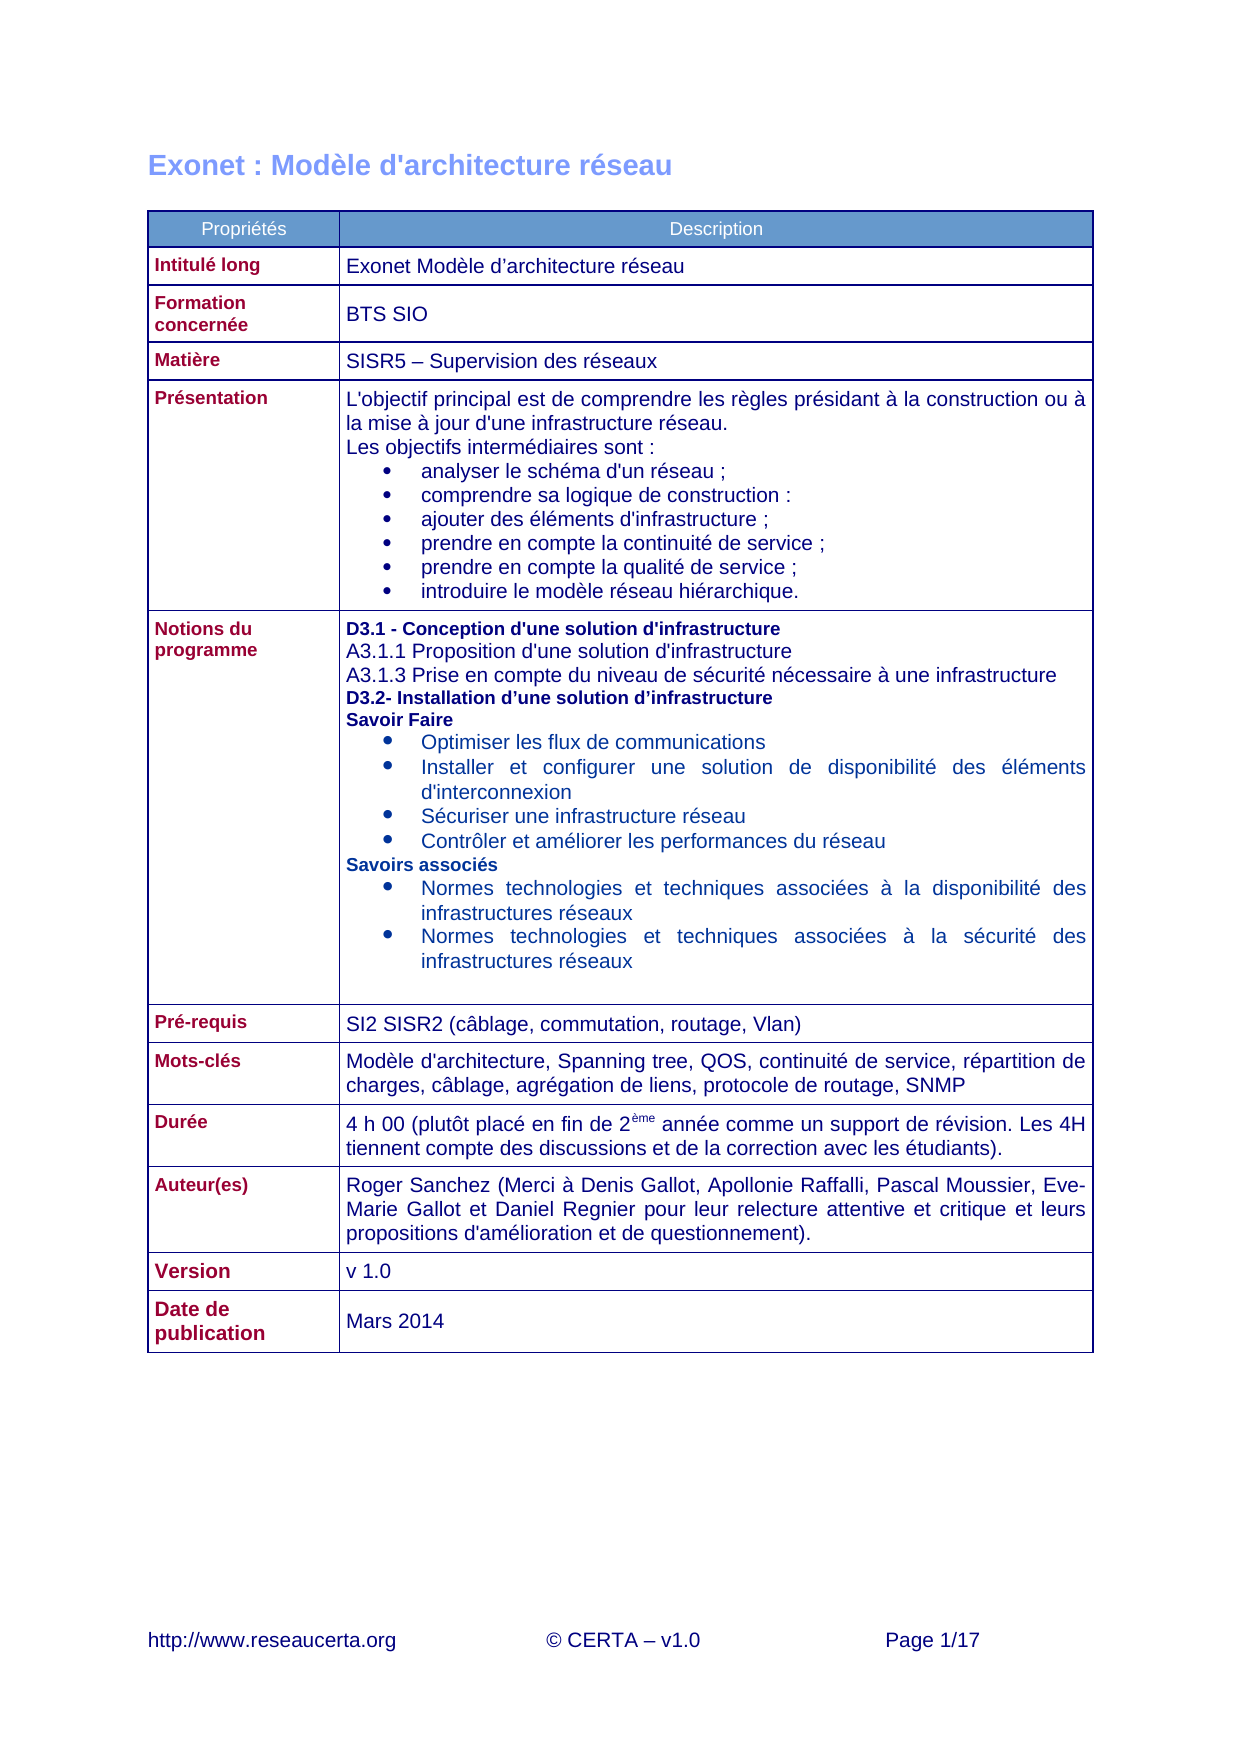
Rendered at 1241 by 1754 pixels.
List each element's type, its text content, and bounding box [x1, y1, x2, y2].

table_cell Roger Sanchez (Merci à Denis Gallot, Apollonie Raffalli, Pascal Moussier, Eve-Marie Gallot et Daniel Regnier pour leur relecture attentive et critique et leurs propositions d'amélioration et de questionnement). [340, 1167, 1092, 1251]
table_cell Version [149, 1253, 339, 1289]
table_cell Mars 2014 [340, 1291, 1092, 1351]
table_header Description [340, 212, 1092, 246]
subtitle Exonet : Modèle d'architecture réseau [148, 148, 1093, 181]
table_cell Formation concernée [149, 286, 339, 341]
table_cell L'objectif principal est de comprendre les règles présidant à la construction ou à la mise à jour d'une infrastructure réseau. Les objectifs intermédiaires sont : analyser le schéma d'un réseau ; comprendre sa logique de construction : ajouter des éléments d'infrastructure ; prendre en compte la continuité de service ; prendre en compte la qualité de service ; introduire le modèle réseau hiérarchique. [340, 381, 1092, 609]
table_cell Pré-requis [149, 1005, 339, 1042]
table_cell Durée [149, 1105, 339, 1166]
table_cell Matière [149, 343, 339, 379]
table_cell Présentation [149, 381, 339, 609]
table_cell Auteur(es) [149, 1167, 339, 1251]
table_cell SI2 SISR2 (câblage, commutation, routage, Vlan) [340, 1005, 1092, 1042]
table_cell D3.1 - Conception d'une solution d'infrastructure A3.1.1 Proposition d'une solution d'infrastructure A3.1.3 Prise en compte du niveau de sécurité nécessaire à une infrastructure D3.2- Installation d’une solution d’infrastructure Savoir Faire Optimiser les flux de communications Installer et configurer une solution de disponibilité des éléments d'interconnexion Sécuriser une infrastructure réseau Contrôler et améliorer les performances du réseau Savoirs associés Normes technologies et techniques associées à la disponibilité des infrastructures réseaux Normes technologies et techniques associées à la sécurité des infrastructures réseaux [340, 611, 1092, 1003]
table_cell Exonet Modèle d’architecture réseau [340, 248, 1092, 284]
table_cell v 1.0 [340, 1253, 1092, 1289]
table_cell Intitulé long [149, 248, 339, 284]
table_cell 4 h 00 (plutôt placé en fin de 2ème année comme un support de révision. Les 4H tiennent compte des discussions et de la correction avec les étudiants). [340, 1105, 1092, 1166]
table_cell Modèle d'architecture, Spanning tree, QOS, continuité de service, répartition de charges, câblage, agrégation de liens, protocole de routage, SNMP [340, 1043, 1092, 1103]
table_cell Mots-clés [149, 1043, 339, 1103]
table_header Propriétés [149, 212, 339, 246]
table_cell BTS SIO [340, 286, 1092, 341]
table_cell Notions du programme [149, 611, 339, 1003]
table_cell Date de publication [149, 1291, 339, 1351]
table_cell SISR5 – Supervision des réseaux [340, 343, 1092, 379]
